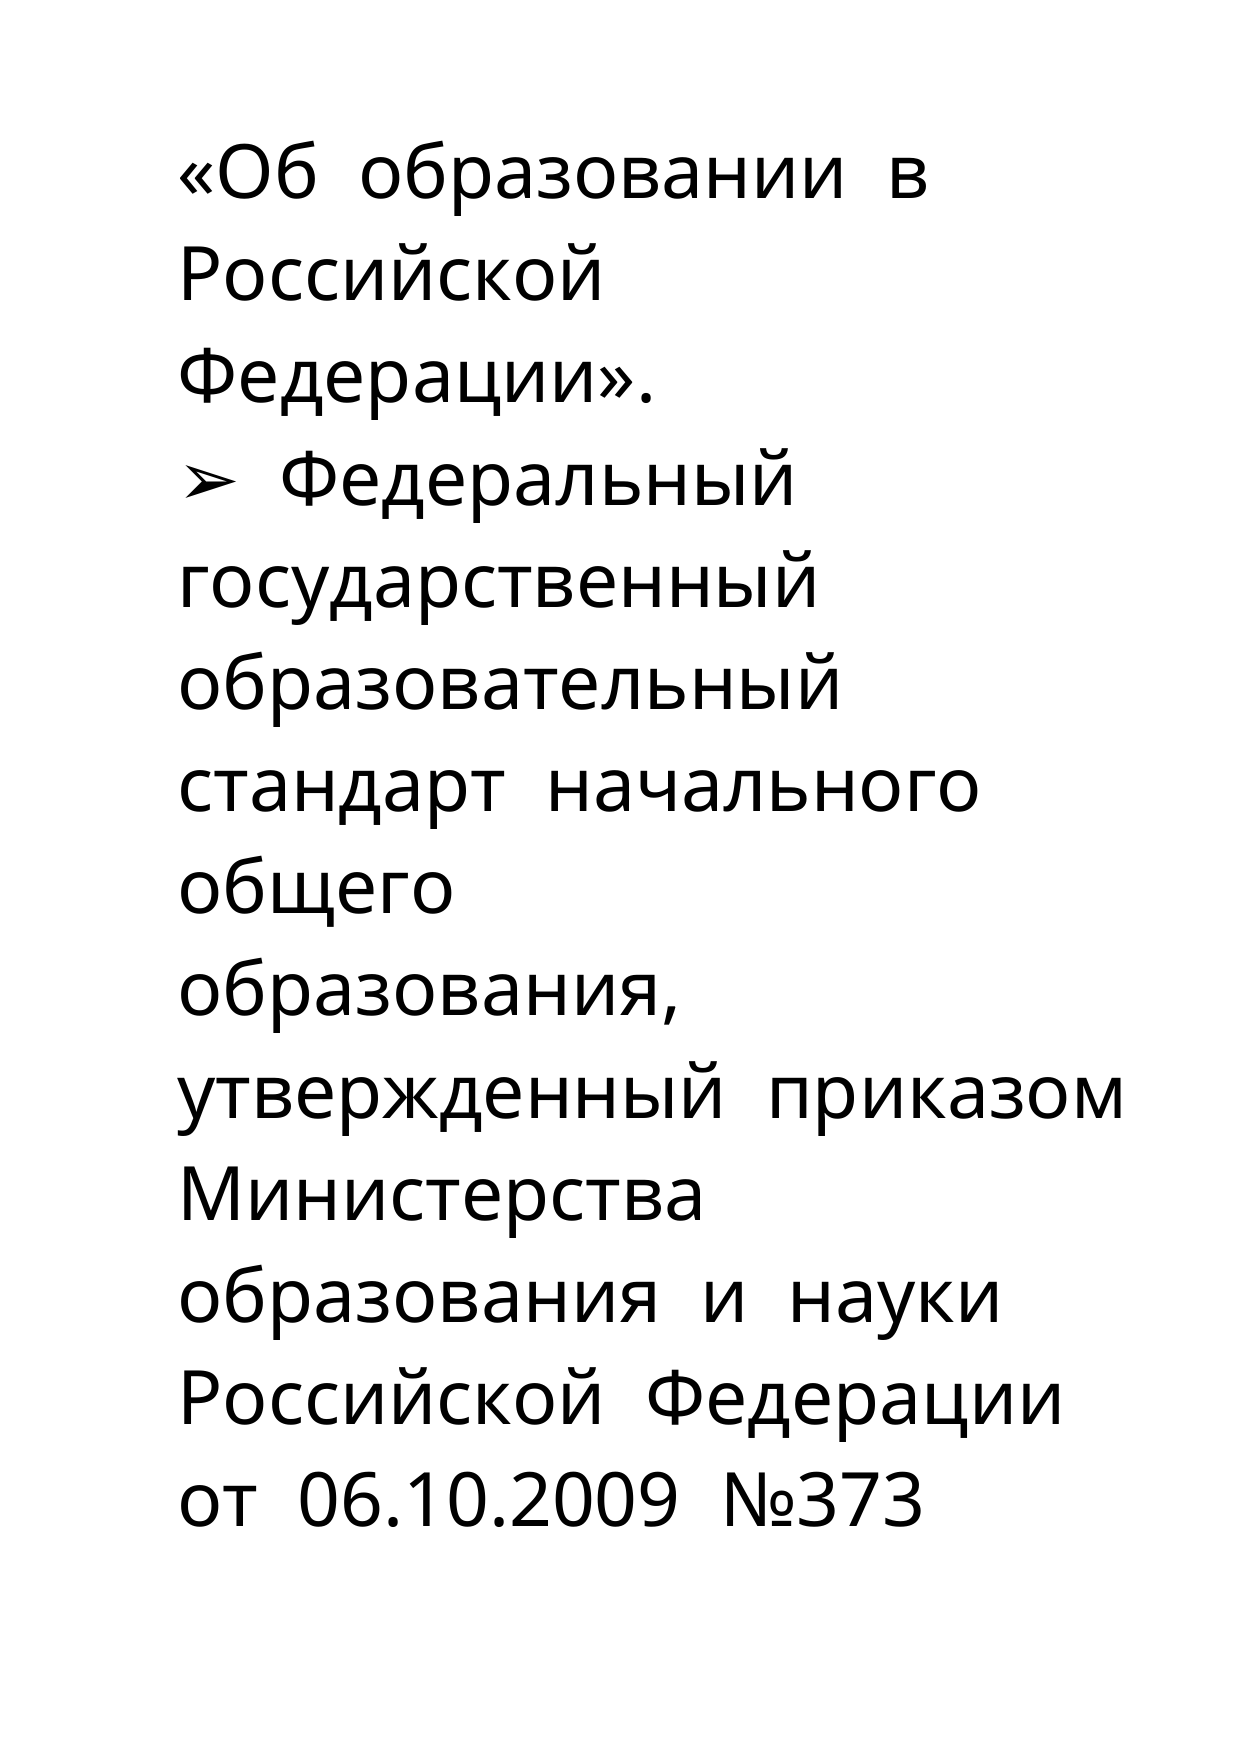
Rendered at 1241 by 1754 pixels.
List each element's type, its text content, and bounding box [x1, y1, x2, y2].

text образования, утвержденный приказом Министерства образования и науки [177, 936, 1152, 1344]
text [177, 1344, 1152, 1549]
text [177, 118, 1152, 322]
text ➢ Федеральный государственный образовательный стандарт начального общего [177, 425, 1152, 936]
text Федерации». [177, 322, 1152, 425]
